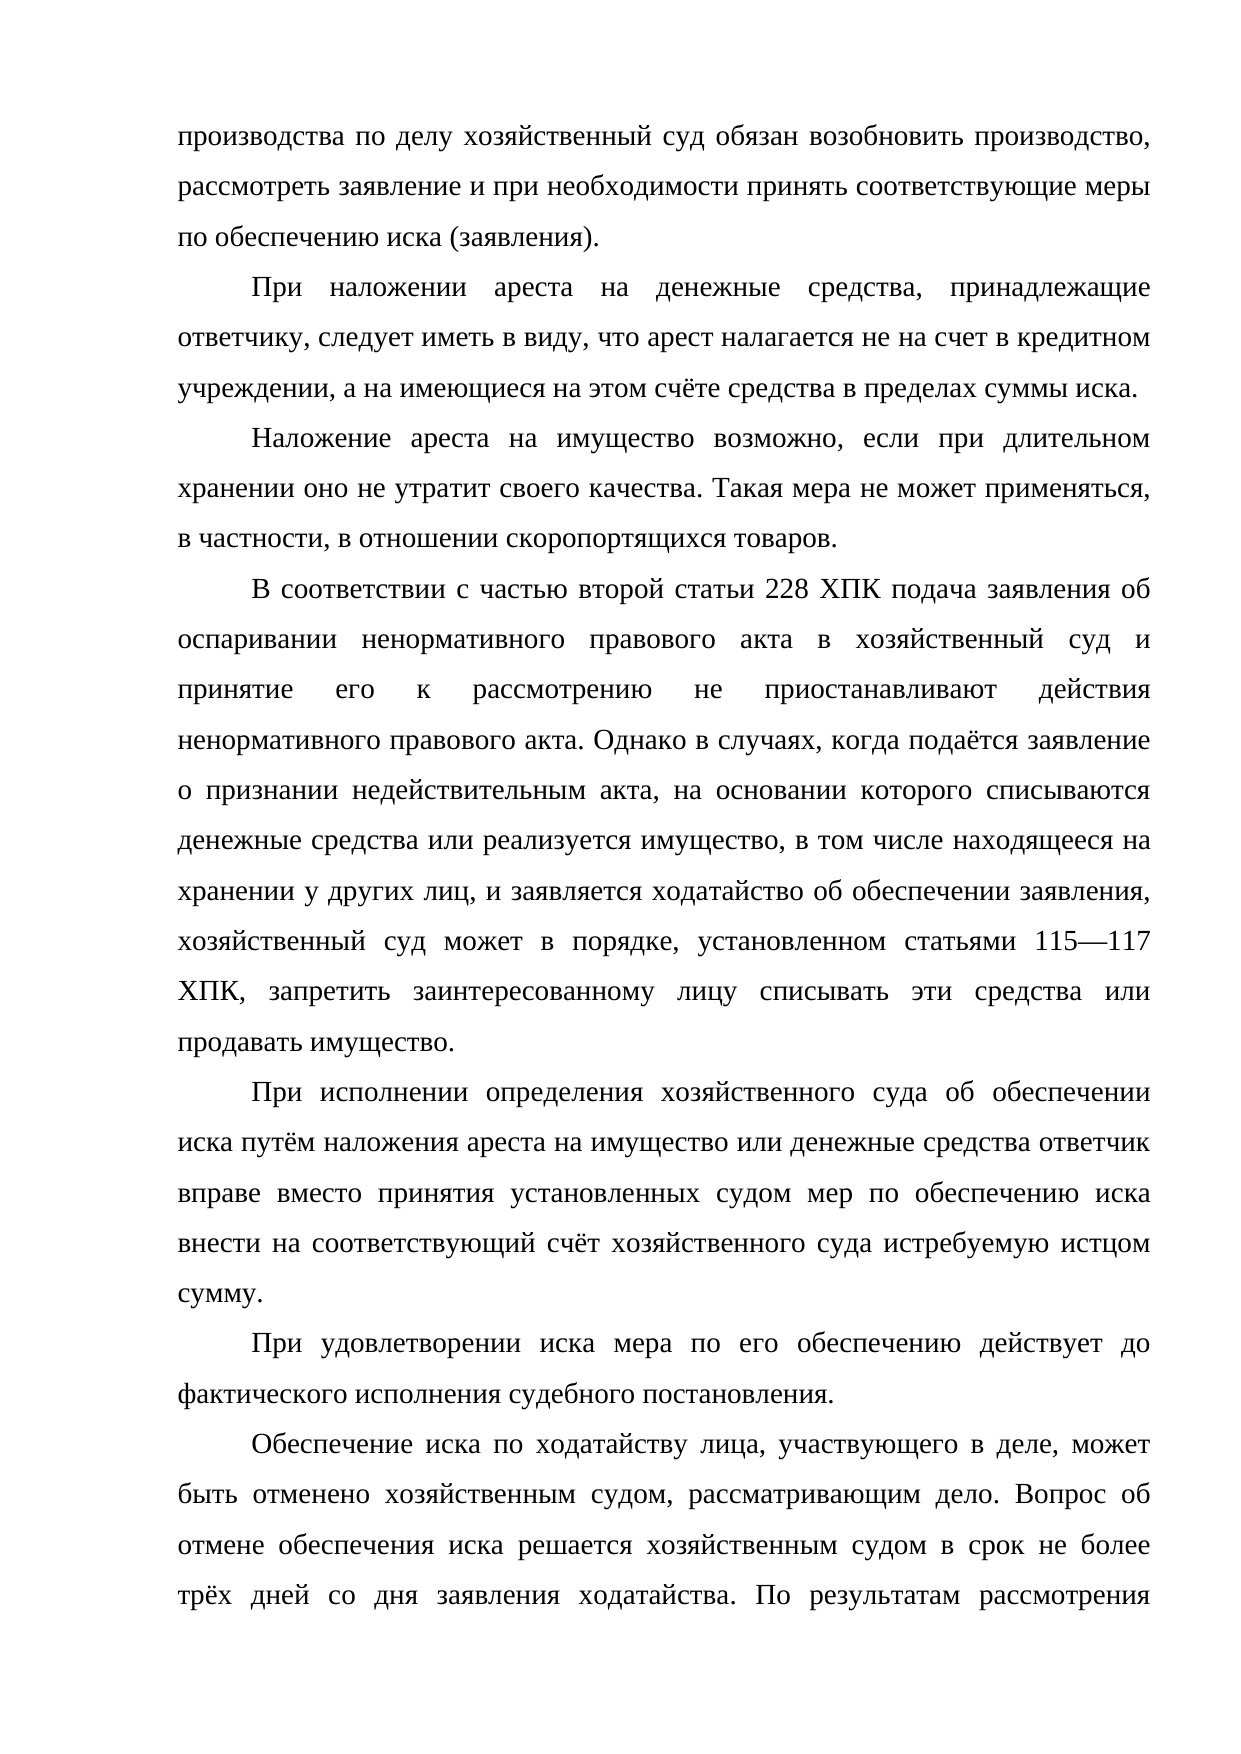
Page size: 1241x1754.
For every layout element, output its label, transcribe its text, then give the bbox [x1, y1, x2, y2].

text Наложение ареста на имущество возможно, если при длительном хранении оно не утратит своего качества. Такая мера не может применяться, в частности, в отношении скоропортящихся товаров. [177, 420, 1152, 554]
text При удовлетворении иска мера по его обеспечению действует до фактического исполнения судебного постановления. [177, 1326, 1152, 1409]
text При наложении ареста на денежные средства, принадлежащие ответчику, следует иметь в виду, что арест налагается не на счет в кредитном учреждении, а на имеющиеся на этом счёте средства в пределах суммы иска. [177, 269, 1152, 403]
text В соответствии с частью второй статьи 228 ХПК подача заявления об оспаривании ненормативного правового акта в хозяйственный суд и принятие его к рассмотрению не приостанавливают действия ненормативного правового акта. Однако в случаях, когда подаётся заявление о признании недействительным акта, на основании которого списываются денежные средства или реализуется имущество, в том числе находящееся на хранении у других лиц, и заявляется ходатайство об обеспечении заявления, хозяйственный суд может в порядке, установленном статьями 115—117 ХПК, запретить заинтересованному лицу списывать эти средства или продавать имущество. [177, 571, 1152, 1057]
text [177, 118, 1152, 252]
text При исполнении определения хозяйственного суда об обеспечении иска путём наложения ареста на имущество или денежные средства ответчик вправе вместо принятия установленных судом мер по обеспечению иска внести на соответствующий счёт хозяйственного суда истребуемую истцом сумму. [177, 1074, 1152, 1309]
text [177, 1426, 1152, 1611]
